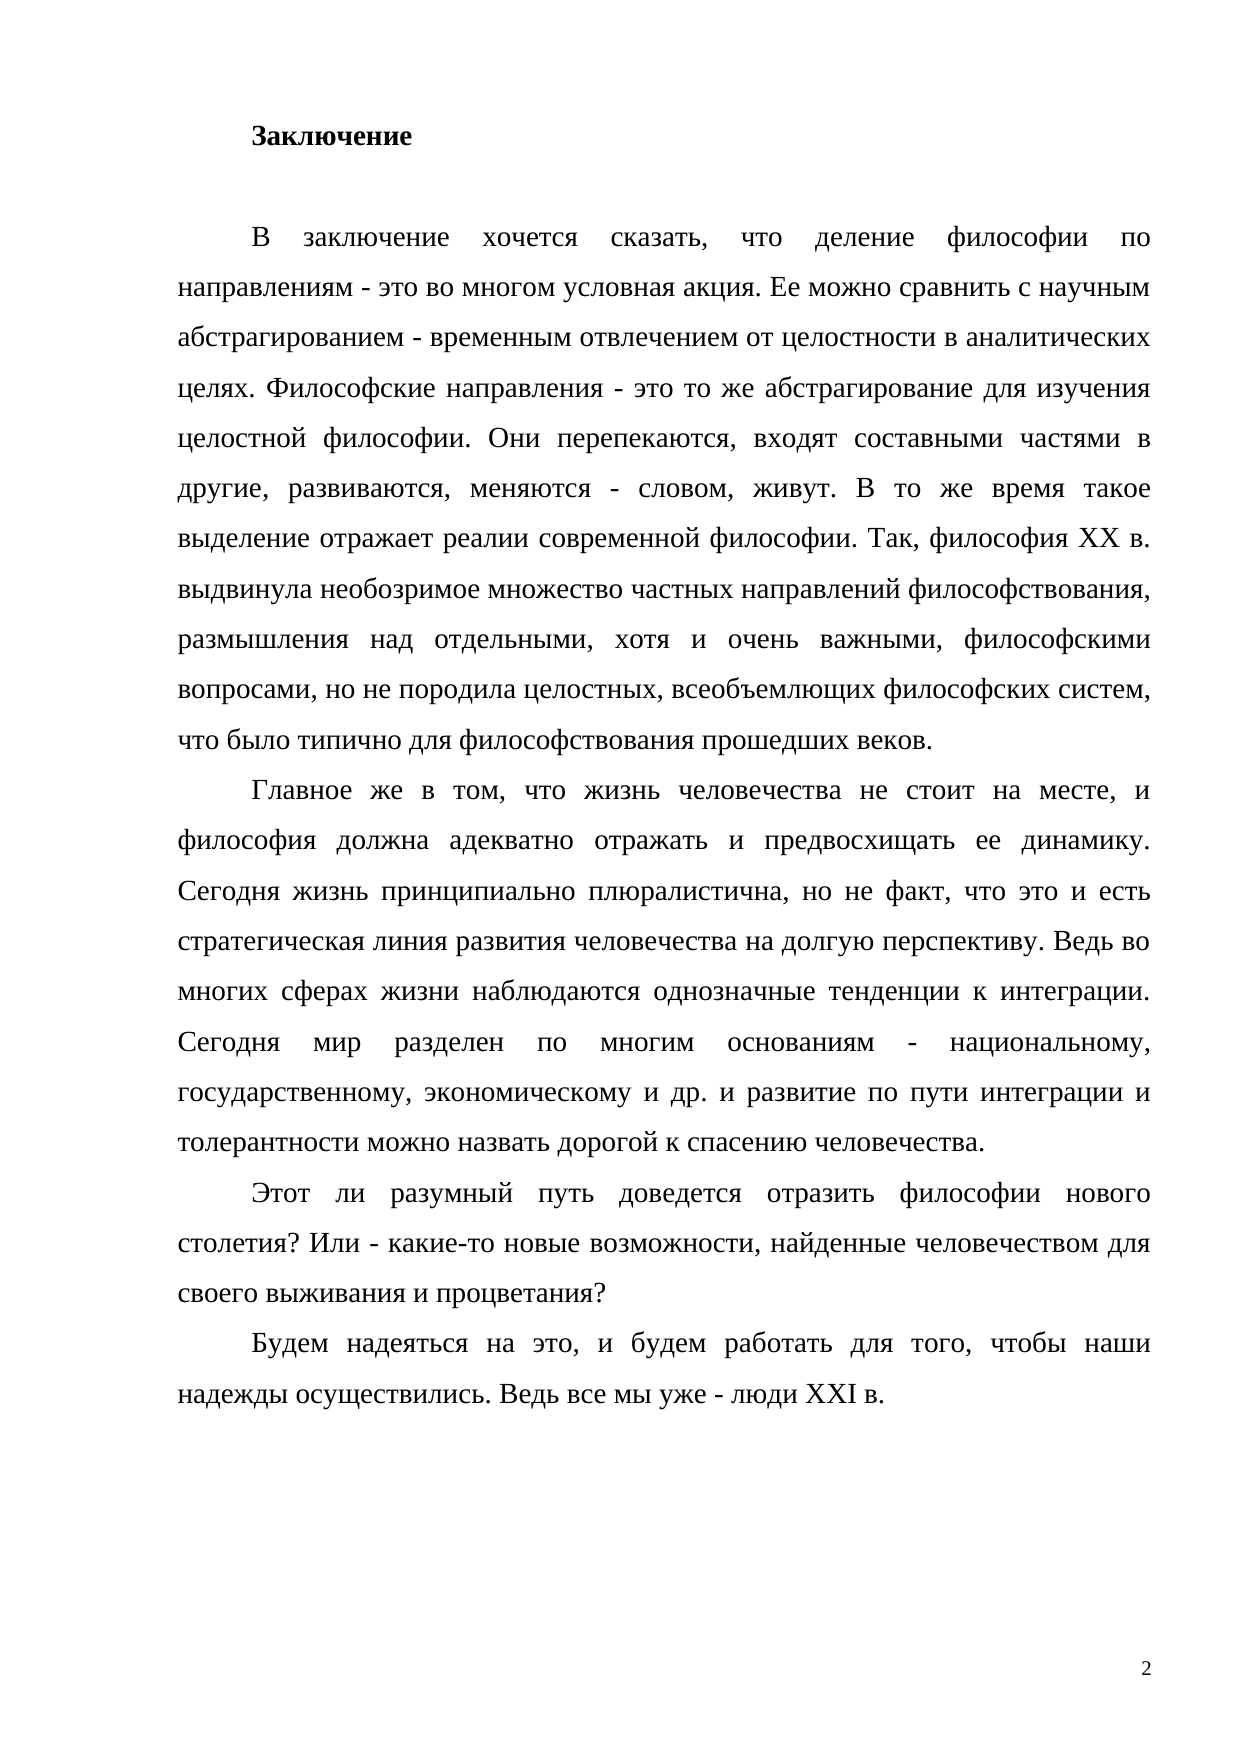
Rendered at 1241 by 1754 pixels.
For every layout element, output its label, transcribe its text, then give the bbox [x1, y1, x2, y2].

text В заключение хочется сказать, что деление философии по направлениям - это во многом условная акция. Ее можно сравнить с научным абстрагированием - временным отвлечением от целостности в аналитических целях. Философские направления - это то же абстрагирование для изучения целостной философии. Они перепекаются, входят составными частями в другие, развиваются, меняются - словом, живут. В то же время такое выделение отражает реалии современной философии. Так, философия XX в. выдвинула необозримое множество частных направлений философствования, размышления над отдельными, хотя и очень важными, философскими вопросами, но не породила целостных, всеобъемлющих философских систем, что было типично для философствования прошедших веков. [177, 219, 1152, 755]
text Этот ли разумный путь доведется отразить философии нового столетия? Или - какие-то новые возможности, найденные человечеством для своего выживания и процветания? [177, 1175, 1152, 1309]
text Будем надеяться на это, и будем работать для того, чтобы наши надежды осуществились. Ведь все мы уже - люди XXI в. [177, 1326, 1152, 1409]
text Заключение [177, 118, 1152, 152]
text Главное же в том, что жизнь человечества не стоит на месте, и философия должна адекватно отражать и предвосхищать ее динамику. Сегодня жизнь принципиально плюралистична, но не факт, что это и есть стратегическая линия развития человечества на долгую перспективу. Ведь во многих сферах жизни наблюдаются однозначные тенденции к интеграции. Сегодня мир разделен по многим основаниям - национальному, государственному, экономическому и др. и развитие по пути интеграции и толерантности можно назвать дорогой к спасению человечества. [177, 772, 1152, 1158]
